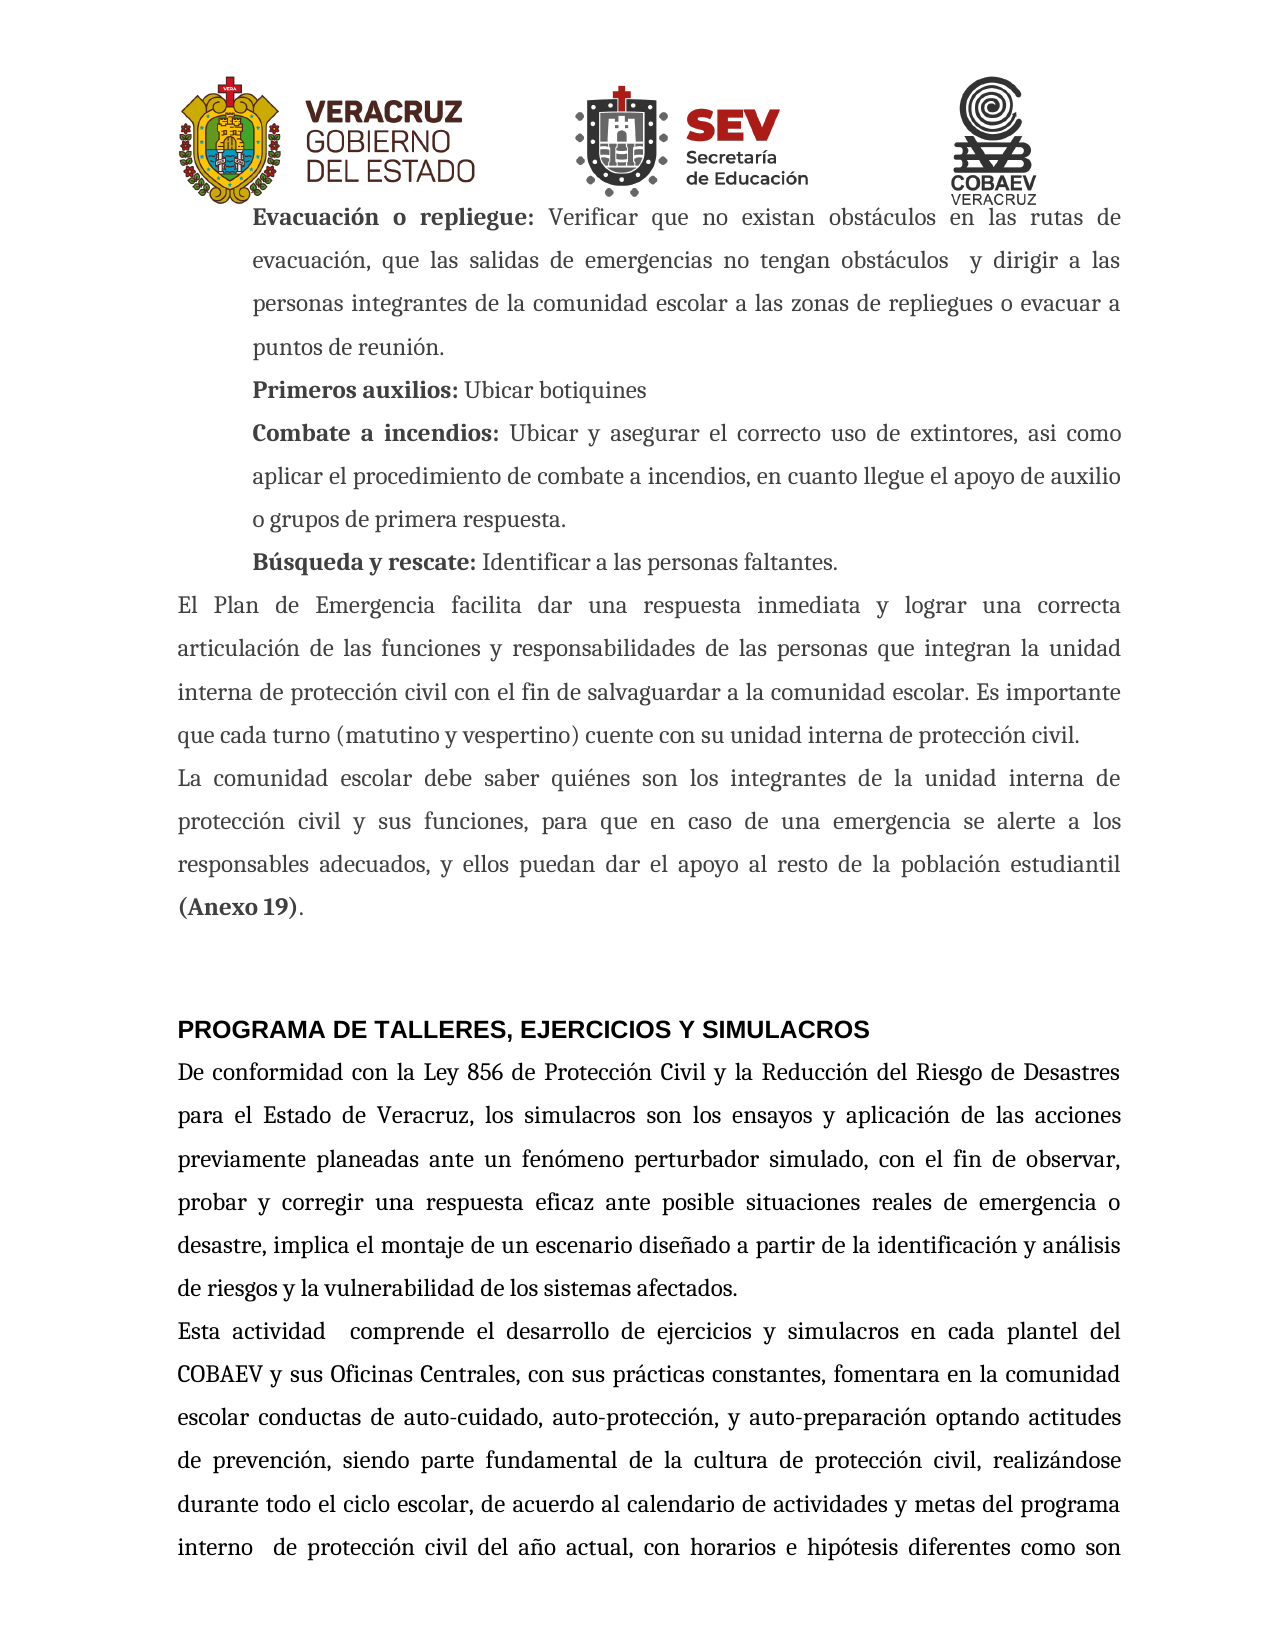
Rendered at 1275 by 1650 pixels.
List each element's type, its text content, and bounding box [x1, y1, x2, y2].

picture [177, 75, 1038, 206]
list Búsqueda y rescate: Identificar a las personas faltantes. [252, 548, 1122, 577]
list Primeros auxilios: Ubicar botiquines [252, 376, 1122, 404]
list Evacuación o repliegue: Verificar que no existan obstáculos en las rutas de evacuación, que las salidas de emergencias no tengan obstáculos y dirigir a las personas integrantes de la comunidad escolar a las zonas de repliegues o evacuar a puntos de reunión. [252, 203, 1122, 361]
list La comunidad escolar debe saber quiénes son los integrantes de la unidad interna de protección civil y sus funciones, para que en caso de una emergencia se alerte a los responsables adecuados, y ellos puedan dar el apoyo al resto de la población estudiantil (Anexo 19). [177, 764, 1122, 922]
text PROGRAMA DE TALLERES, EJERCICIOS Y SIMULACROS [177, 1015, 1122, 1044]
list Combate a incendios: Ubicar y asegurar el correcto uso de extintores, asi como aplicar el procedimiento de combate a incendios, en cuanto llegue el apoyo de auxilio o grupos de primera respuesta. [252, 419, 1122, 534]
list El Plan de Emergencia facilita dar una respuesta inmediata y lograr una correcta articulación de las funciones y responsabilidades de las personas que integran la unidad interna de protección civil con el fin de salvaguardar a la comunidad escolar. Es importante que cada turno (matutino y vespertino) cuente con su unidad interna de protección civil. [177, 591, 1122, 749]
text De conformidad con la Ley 856 de Protección Civil y la Reducción del Riesgo de Desastres para el Estado de Veracruz, los simulacros son los ensayos y aplicación de las acciones previamente planeadas ante un fenómeno perturbador simulado, con el fin de observar, probar y corregir una respuesta eficaz ante posible situaciones reales de emergencia o desastre, implica el montaje de un escenario diseñado a partir de la identificación y análisis de riesgos y la vulnerabilidad de los sistemas afectados. [177, 1058, 1122, 1303]
